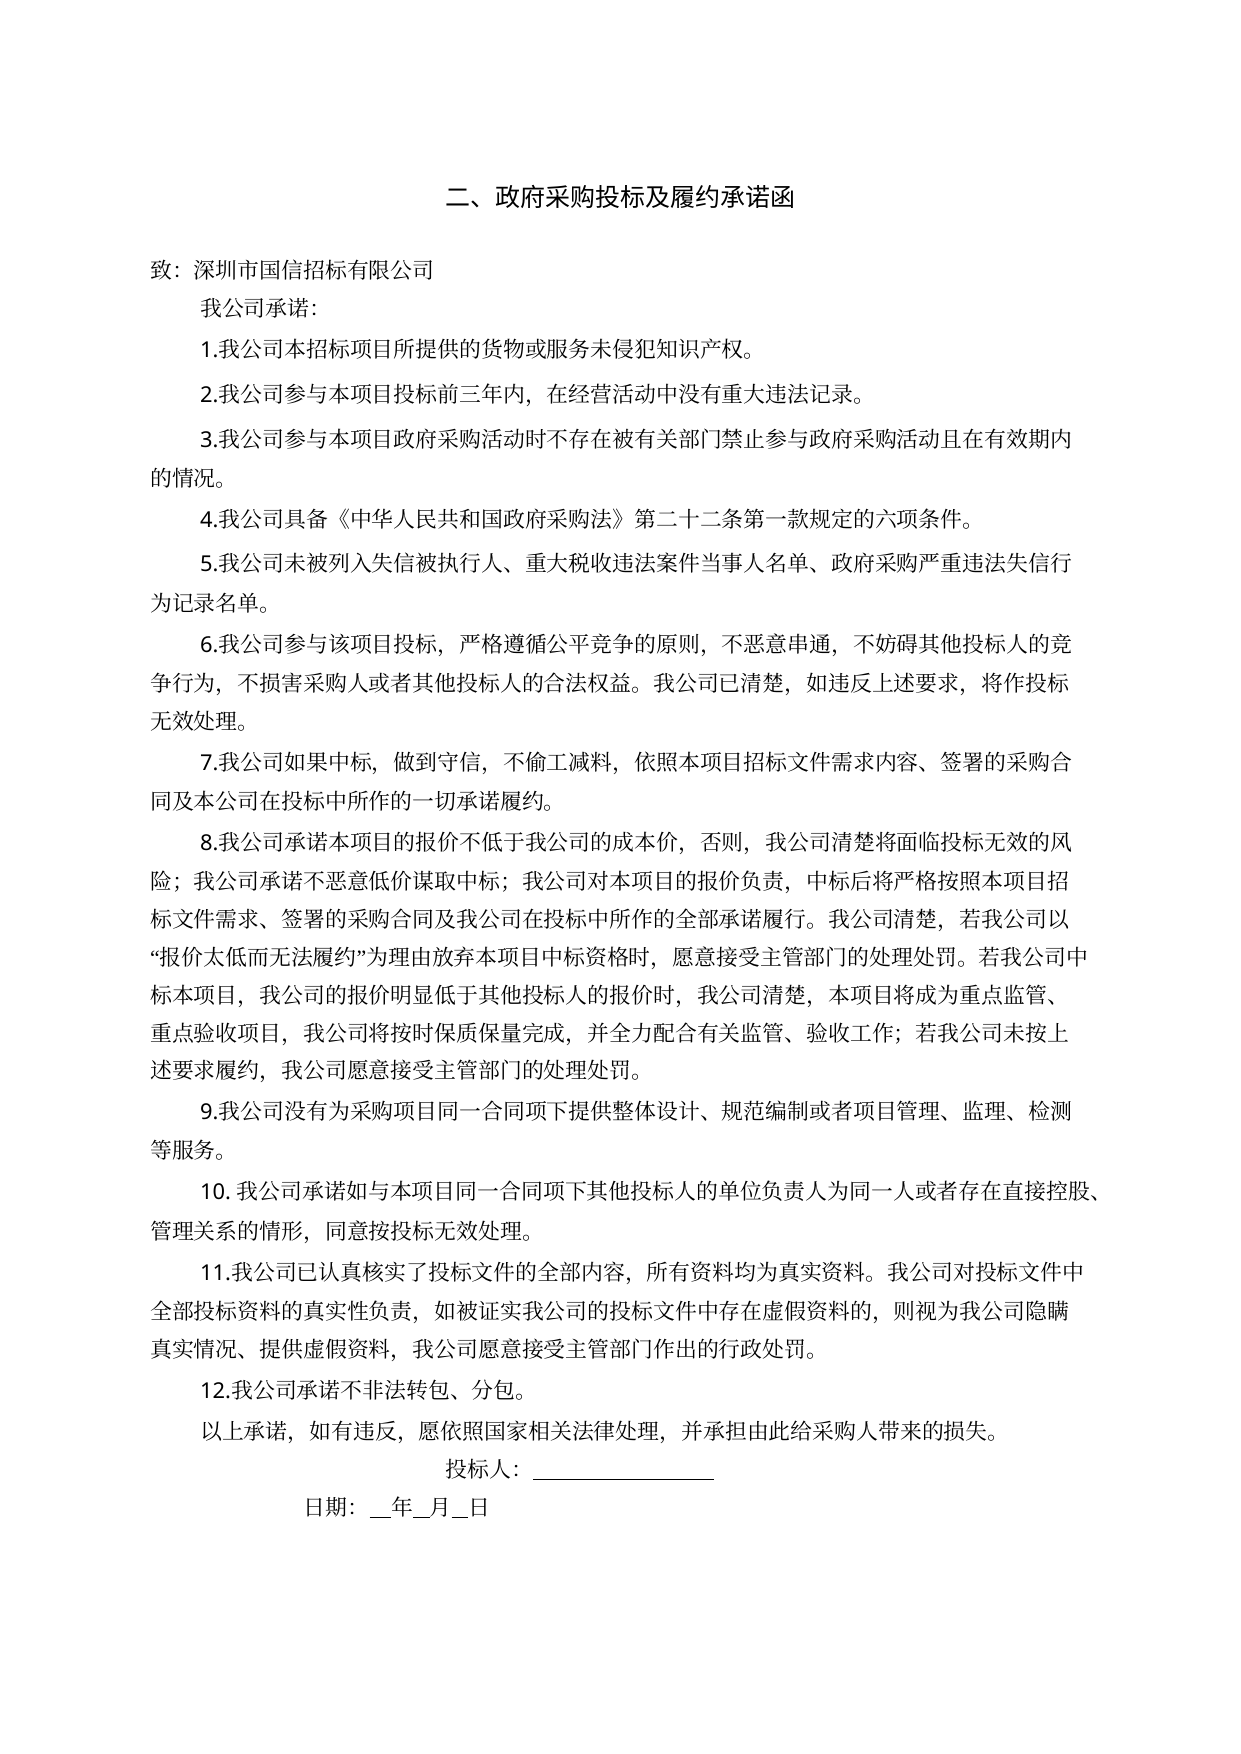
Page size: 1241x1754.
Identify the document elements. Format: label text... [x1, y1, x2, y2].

text 我公司承诺： [150, 296, 1175, 322]
text 5.我公司未被列入失信被执行人、重大税收违法案件当事人名单、政府采购严重违法失信行为记录名单。 [150, 548, 1090, 616]
text 日期： 年 月 日 [150, 1495, 1090, 1520]
text 7.我公司如果中标，做到守信，不偷工减料，依照本项目招标文件需求内容、签署的采购合同及本公司在投标中所作的一切承诺履约。 [150, 747, 1090, 814]
text 12.我公司承诺不非法转包、分包。 [150, 1374, 1090, 1404]
text 4.我公司具备《中华人民共和国政府采购法》第二十二条第一款规定的六项条件。 [150, 504, 1090, 533]
text 10. 我公司承诺如与本项目同一合同项下其他投标人的单位负责人为同一人或者存在直接控股、管理关系的情形，同意按投标无效处理。 [150, 1176, 1090, 1244]
text 以上承诺，如有违反，愿依照国家相关法律处理，并承担由此给采购人带来的损失。 [150, 1419, 1090, 1444]
text 1.我公司本招标项目所提供的货物或服务未侵犯知识产权。 [150, 334, 1090, 364]
text 8.我公司承诺本项目的报价不低于我公司的成本价，否则，我公司清楚将面临投标无效的风险；我公司承诺不恶意低价谋取中标；我公司对本项目的报价负责，中标后将严格按照本项目招标文件需求、签署的采购合同及我公司在投标中所作的全部承诺履行。我公司清楚，若我公司以“报价太低而无法履约”为理由放弃本项目中标资格时，愿意接受主管部门的处理处罚。若我公司中标本项目，我公司的报价明显低于其他投标人的报价时，我公司清楚，本项目将成为重点监管、重点验收项目，我公司将按时保质保量完成，并全力配合有关监管、验收工作；若我公司未按上述要求履约，我公司愿意接受主管部门的处理处罚。 [150, 827, 1090, 1083]
text 2.我公司参与本项目投标前三年内，在经营活动中没有重大违法记录。 [150, 379, 1090, 409]
subtitle 二、政府采购投标及履约承诺函 [150, 177, 1090, 213]
text 投标人： [150, 1457, 1090, 1482]
text 11.我公司已认真核实了投标文件的全部内容，所有资料均为真实资料。我公司对投标文件中全部投标资料的真实性负责，如被证实我公司的投标文件中存在虚假资料的，则视为我公司隐瞒真实情况、提供虚假资料，我公司愿意接受主管部门作出的行政处罚。 [150, 1257, 1090, 1362]
text 3.我公司参与本项目政府采购活动时不存在被有关部门禁止参与政府采购活动且在有效期内的情况。 [150, 423, 1090, 491]
text 致：深圳市国信招标有限公司 [150, 258, 1090, 284]
text 6.我公司参与该项目投标，严格遵循公平竞争的原则，不恶意串通，不妨碍其他投标人的竞争行为，不损害采购人或者其他投标人的合法权益。我公司已清楚，如违反上述要求，将作投标无效处理。 [150, 629, 1090, 734]
text 9.我公司没有为采购项目同一合同项下提供整体设计、规范编制或者项目管理、监理、检测等服务。 [150, 1096, 1090, 1164]
